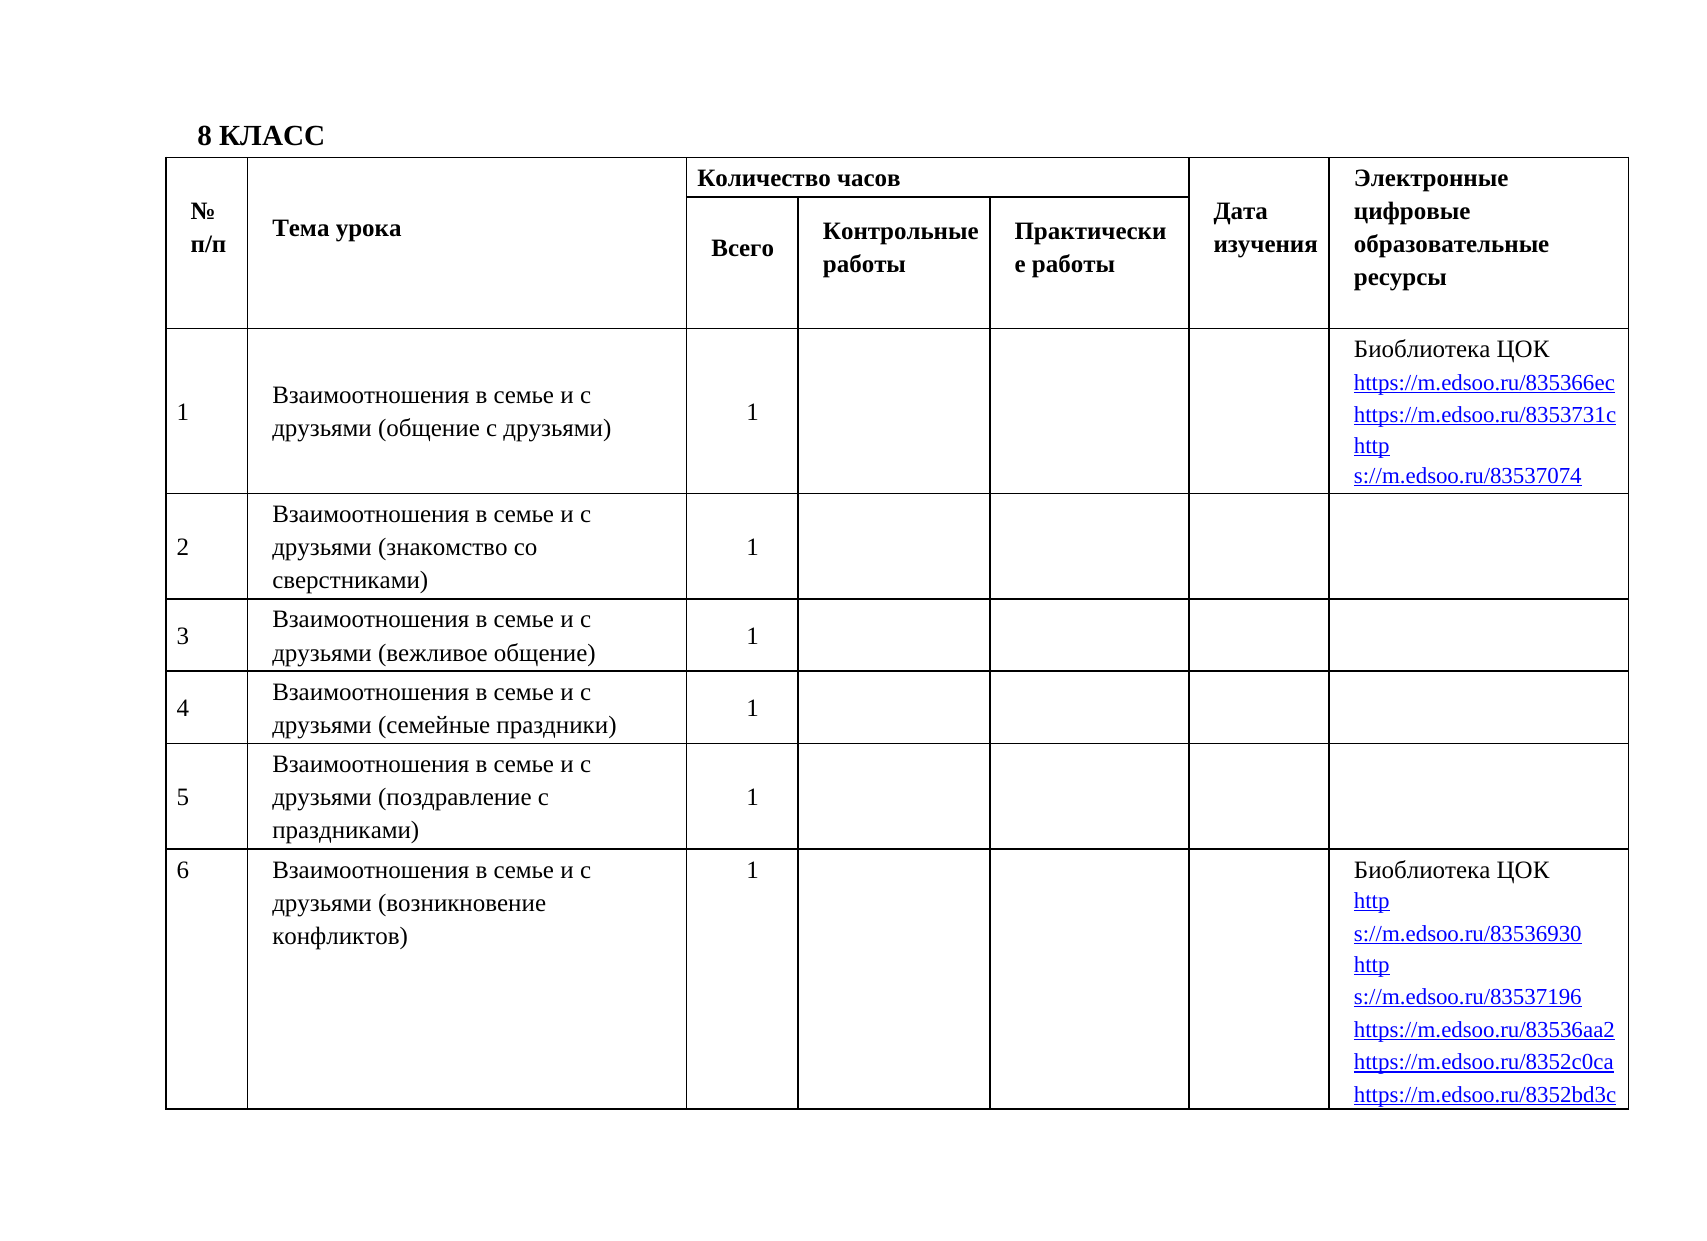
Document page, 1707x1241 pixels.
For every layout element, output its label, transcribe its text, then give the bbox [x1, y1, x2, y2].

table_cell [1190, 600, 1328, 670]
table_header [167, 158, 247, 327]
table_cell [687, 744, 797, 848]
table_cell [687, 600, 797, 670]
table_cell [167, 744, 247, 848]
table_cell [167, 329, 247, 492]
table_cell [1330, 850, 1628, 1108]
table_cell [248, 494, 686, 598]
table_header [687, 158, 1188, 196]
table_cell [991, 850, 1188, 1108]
text 8 КЛАСС [190, 118, 1618, 152]
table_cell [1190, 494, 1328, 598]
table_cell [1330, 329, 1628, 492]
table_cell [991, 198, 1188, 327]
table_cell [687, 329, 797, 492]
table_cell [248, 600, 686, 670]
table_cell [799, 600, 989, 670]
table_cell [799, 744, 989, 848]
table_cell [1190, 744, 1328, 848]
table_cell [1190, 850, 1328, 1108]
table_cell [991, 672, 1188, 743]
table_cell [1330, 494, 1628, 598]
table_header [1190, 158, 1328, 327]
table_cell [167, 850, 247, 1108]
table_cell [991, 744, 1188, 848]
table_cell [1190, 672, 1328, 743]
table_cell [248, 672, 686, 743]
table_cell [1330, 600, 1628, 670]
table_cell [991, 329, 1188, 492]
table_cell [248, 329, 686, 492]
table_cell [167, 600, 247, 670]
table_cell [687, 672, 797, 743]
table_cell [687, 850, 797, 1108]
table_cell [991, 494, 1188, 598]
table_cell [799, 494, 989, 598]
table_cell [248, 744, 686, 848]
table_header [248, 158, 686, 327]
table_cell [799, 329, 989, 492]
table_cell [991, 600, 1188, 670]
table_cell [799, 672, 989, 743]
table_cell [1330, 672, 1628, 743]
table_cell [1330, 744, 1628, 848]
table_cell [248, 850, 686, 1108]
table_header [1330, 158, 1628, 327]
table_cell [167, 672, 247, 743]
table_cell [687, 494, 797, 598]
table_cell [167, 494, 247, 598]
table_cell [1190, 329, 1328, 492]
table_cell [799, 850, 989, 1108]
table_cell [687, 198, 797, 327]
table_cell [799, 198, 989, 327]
